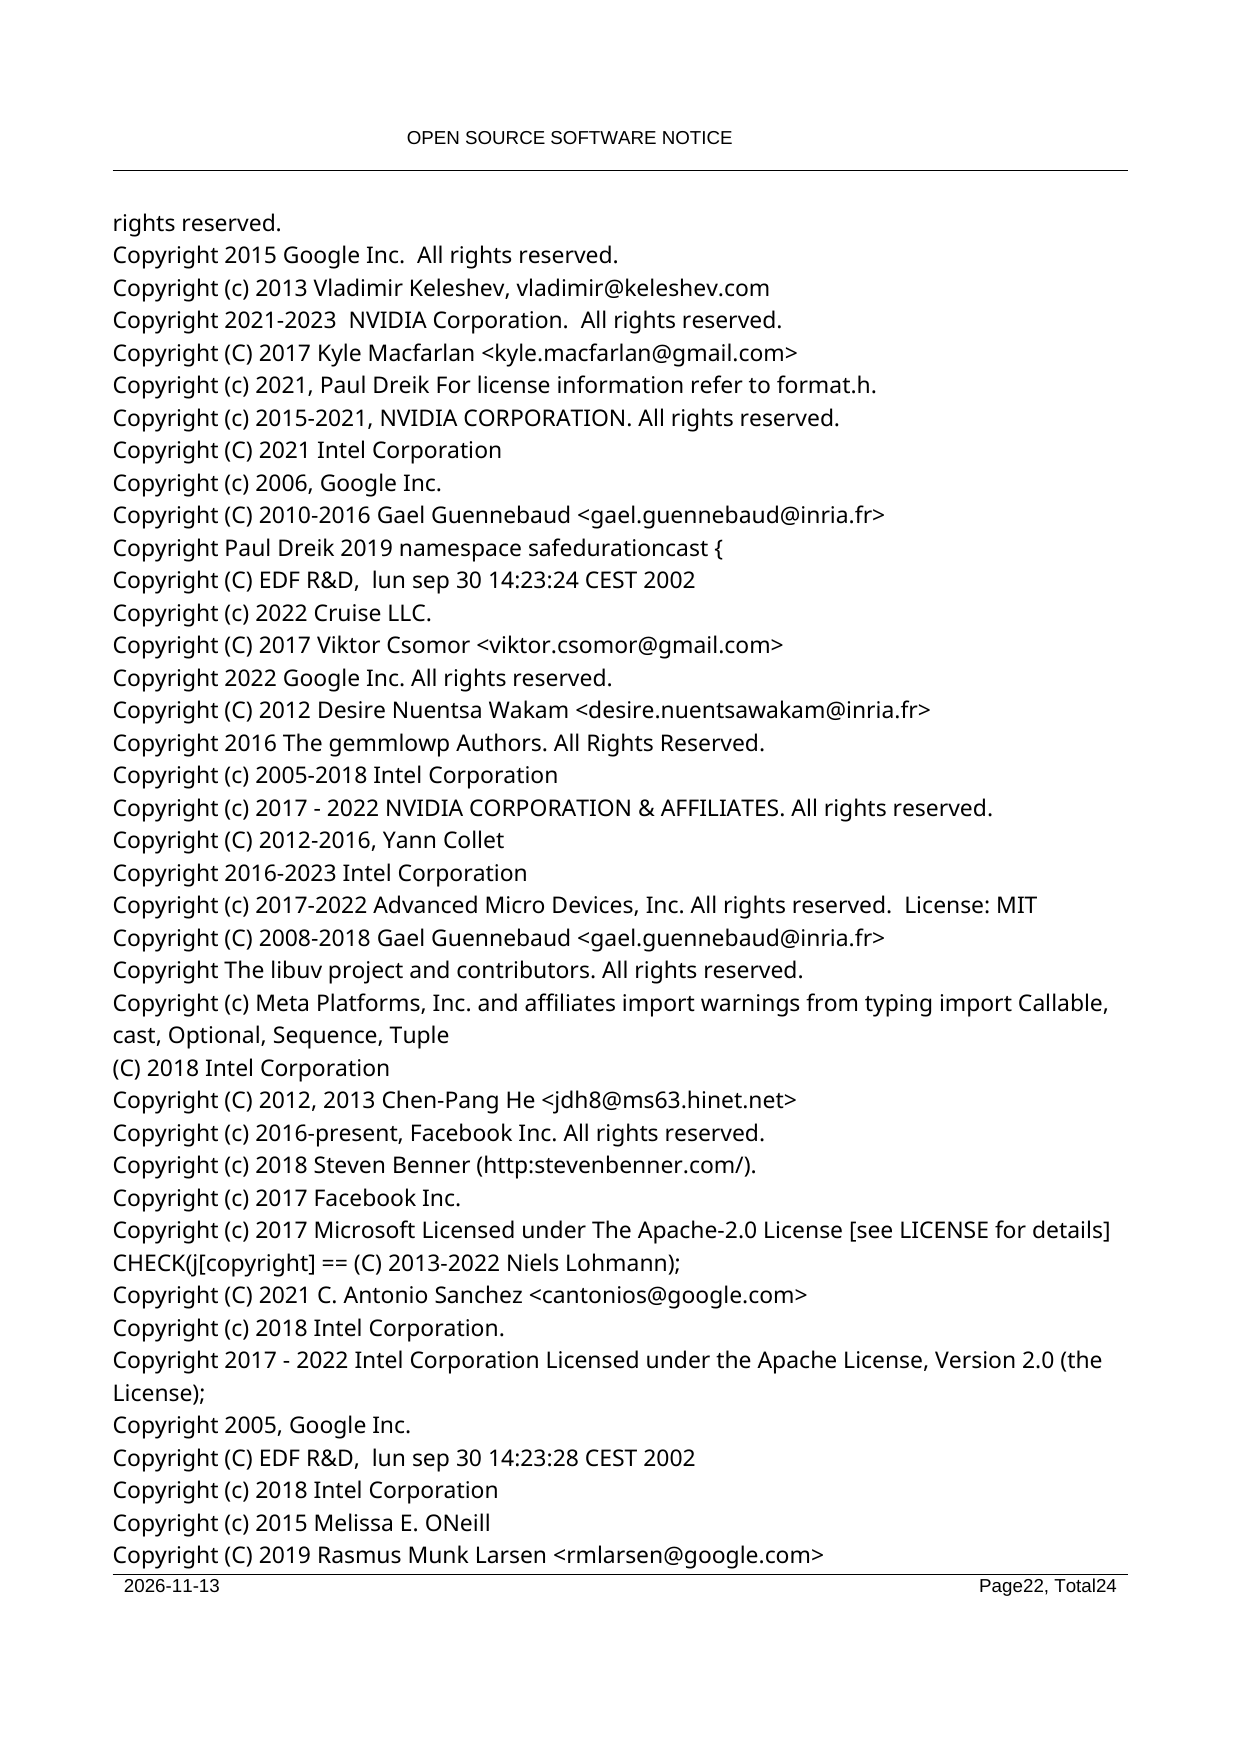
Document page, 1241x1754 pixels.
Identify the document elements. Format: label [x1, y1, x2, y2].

text [112, 206, 1128, 1571]
